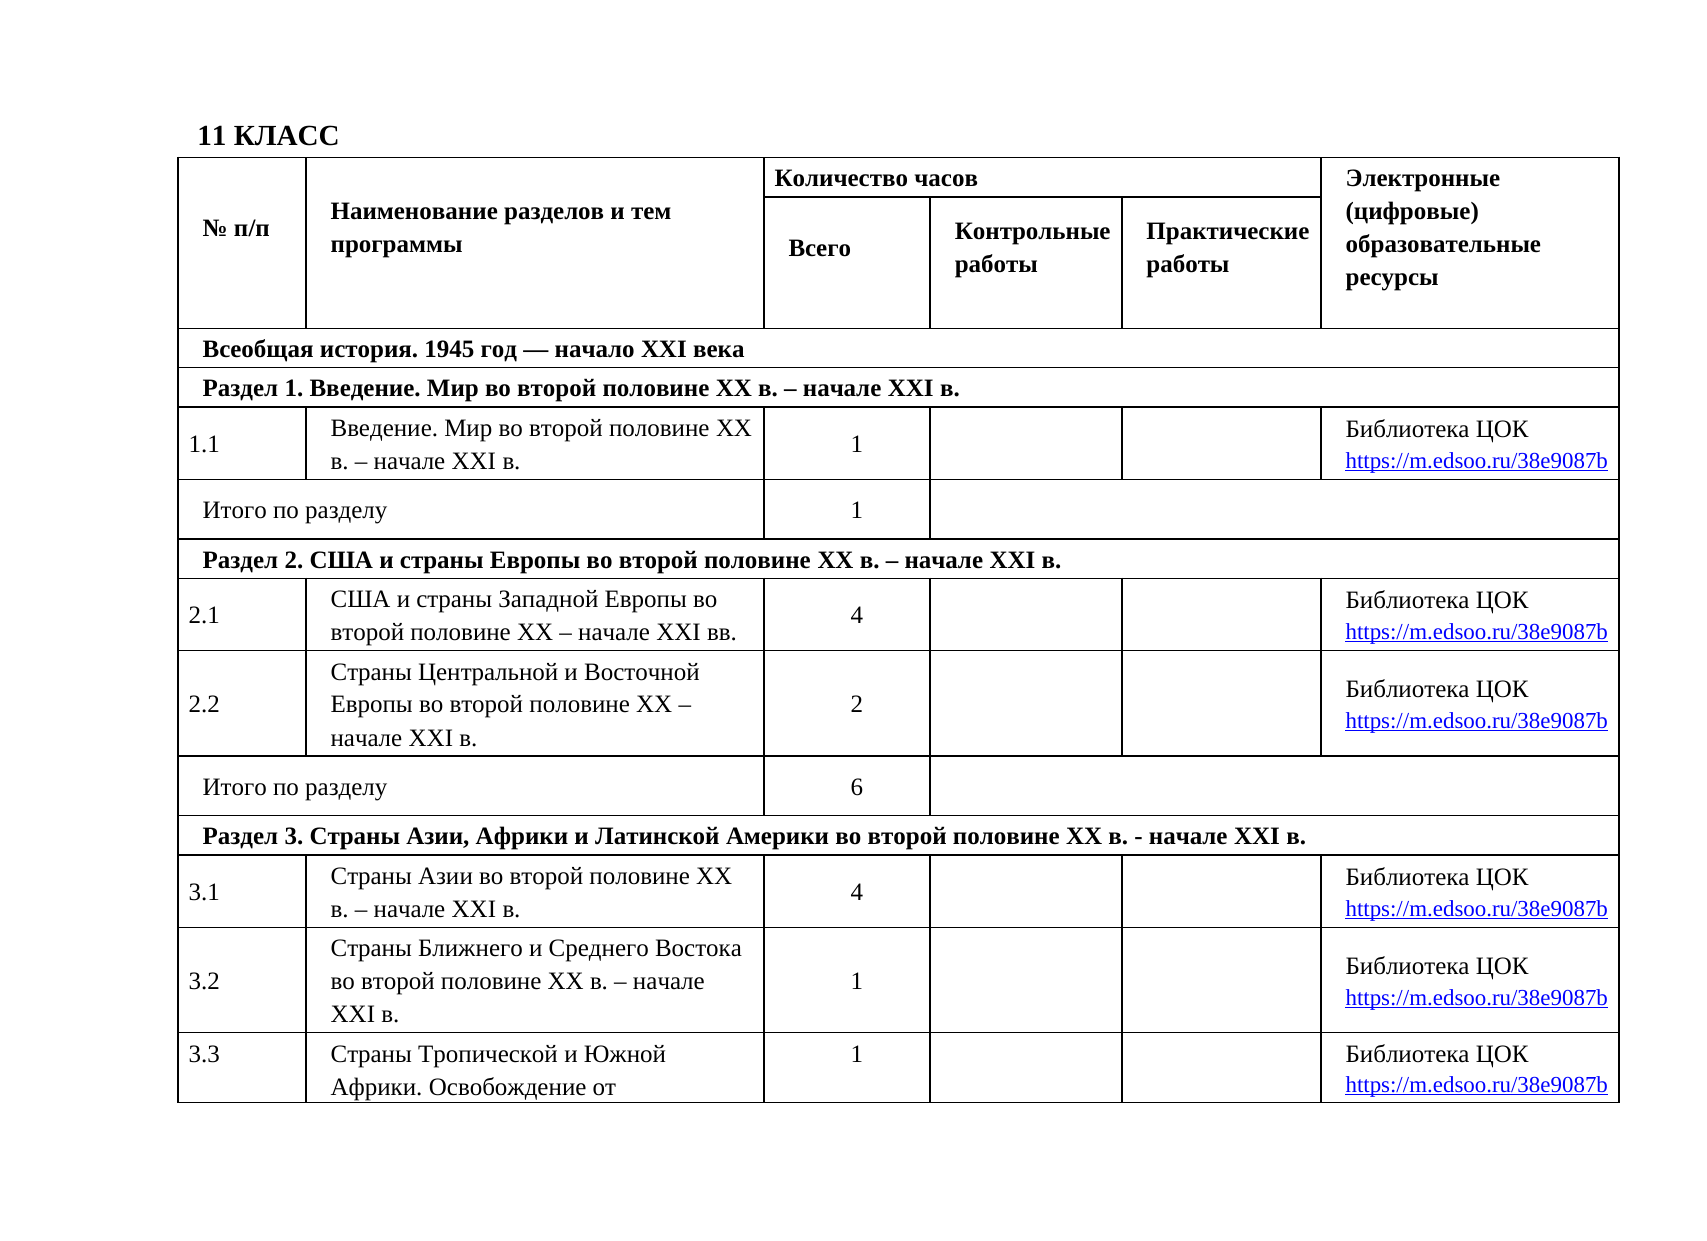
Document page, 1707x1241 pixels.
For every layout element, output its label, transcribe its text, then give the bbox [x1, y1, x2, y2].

table_header Наименование разделов и тем программы [307, 158, 763, 327]
table_cell 1 [765, 480, 929, 538]
table_cell [931, 1033, 1121, 1101]
table_cell Контрольные работы [931, 198, 1121, 327]
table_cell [1322, 1033, 1618, 1101]
table_cell 2.2 [179, 651, 305, 755]
table_cell Раздел 1. Введение. Мир во второй половине XX в. – начале XXI в. [179, 368, 1618, 406]
table_cell [1123, 408, 1320, 478]
table_cell [931, 480, 1618, 538]
table_cell Библиотека ЦОК https://m.edsoo.ru/38e9087b [1322, 408, 1618, 478]
table_cell Итого по разделу [179, 757, 763, 815]
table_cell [1322, 928, 1618, 1032]
table_cell 2.1 [179, 579, 305, 650]
table_cell Раздел 2. США и страны Европы во второй половине XX в. – начале XXI в. [179, 540, 1618, 577]
table_cell [931, 757, 1618, 815]
table_cell [1123, 651, 1320, 755]
table_cell [1123, 928, 1320, 1032]
table_cell 3.2 [179, 928, 305, 1032]
table_cell [931, 408, 1121, 478]
table_header № п/п [179, 158, 305, 327]
table_cell 3.1 [179, 856, 305, 926]
table_cell 2 [765, 651, 929, 755]
table_cell 4 [765, 579, 929, 650]
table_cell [307, 1033, 763, 1101]
table_cell Введение. Мир во второй половине XX в. – начале XXI в. [307, 408, 763, 478]
table_cell [931, 928, 1121, 1032]
table_header Количество часов [765, 158, 1320, 196]
table_cell Библиотека ЦОК https://m.edsoo.ru/38e9087b [1322, 651, 1618, 755]
table_cell США и страны Западной Европы во второй половине ХХ – начале XXI вв. [307, 579, 763, 650]
table_cell [931, 856, 1121, 926]
table_cell [931, 579, 1121, 650]
table_cell 1 [765, 408, 929, 478]
table_cell Библиотека ЦОК https://m.edsoo.ru/38e9087b [1322, 856, 1618, 926]
table_cell 3.3 [179, 1033, 305, 1101]
text 11 КЛАСС [190, 118, 1618, 152]
table_cell [1123, 579, 1320, 650]
table_cell Раздел 3. Страны Азии, Африки и Латинской Америки во второй половине ХХ в. - начале XXI в. [179, 816, 1618, 854]
table_cell Библиотека ЦОК https://m.edsoo.ru/38e9087b [1322, 579, 1618, 650]
table_cell Всеобщая история. 1945 год — начало XXI века [179, 329, 1618, 367]
table_cell Страны Азии во второй половине ХХ в. – начале ХХI в. [307, 856, 763, 926]
table_cell Страны Центральной и Восточной Европы во второй половине ХХ – начале ХХI в. [307, 651, 763, 755]
table_cell 1.1 [179, 408, 305, 478]
table_header Электронные (цифровые) образовательные ресурсы [1322, 158, 1618, 327]
table_cell 6 [765, 757, 929, 815]
table_cell 4 [765, 856, 929, 926]
table_cell [1123, 1033, 1320, 1101]
table_cell Страны Ближнего и Среднего Востока во второй половине ХХ в. – начале ХХI в. [307, 928, 763, 1032]
table_cell Итого по разделу [179, 480, 763, 538]
table_cell 1 [765, 1033, 929, 1101]
table_cell 1 [765, 928, 929, 1032]
table_cell Всего [765, 198, 929, 327]
table_cell [931, 651, 1121, 755]
table_cell Практические работы [1123, 198, 1320, 327]
table_cell [1123, 856, 1320, 926]
